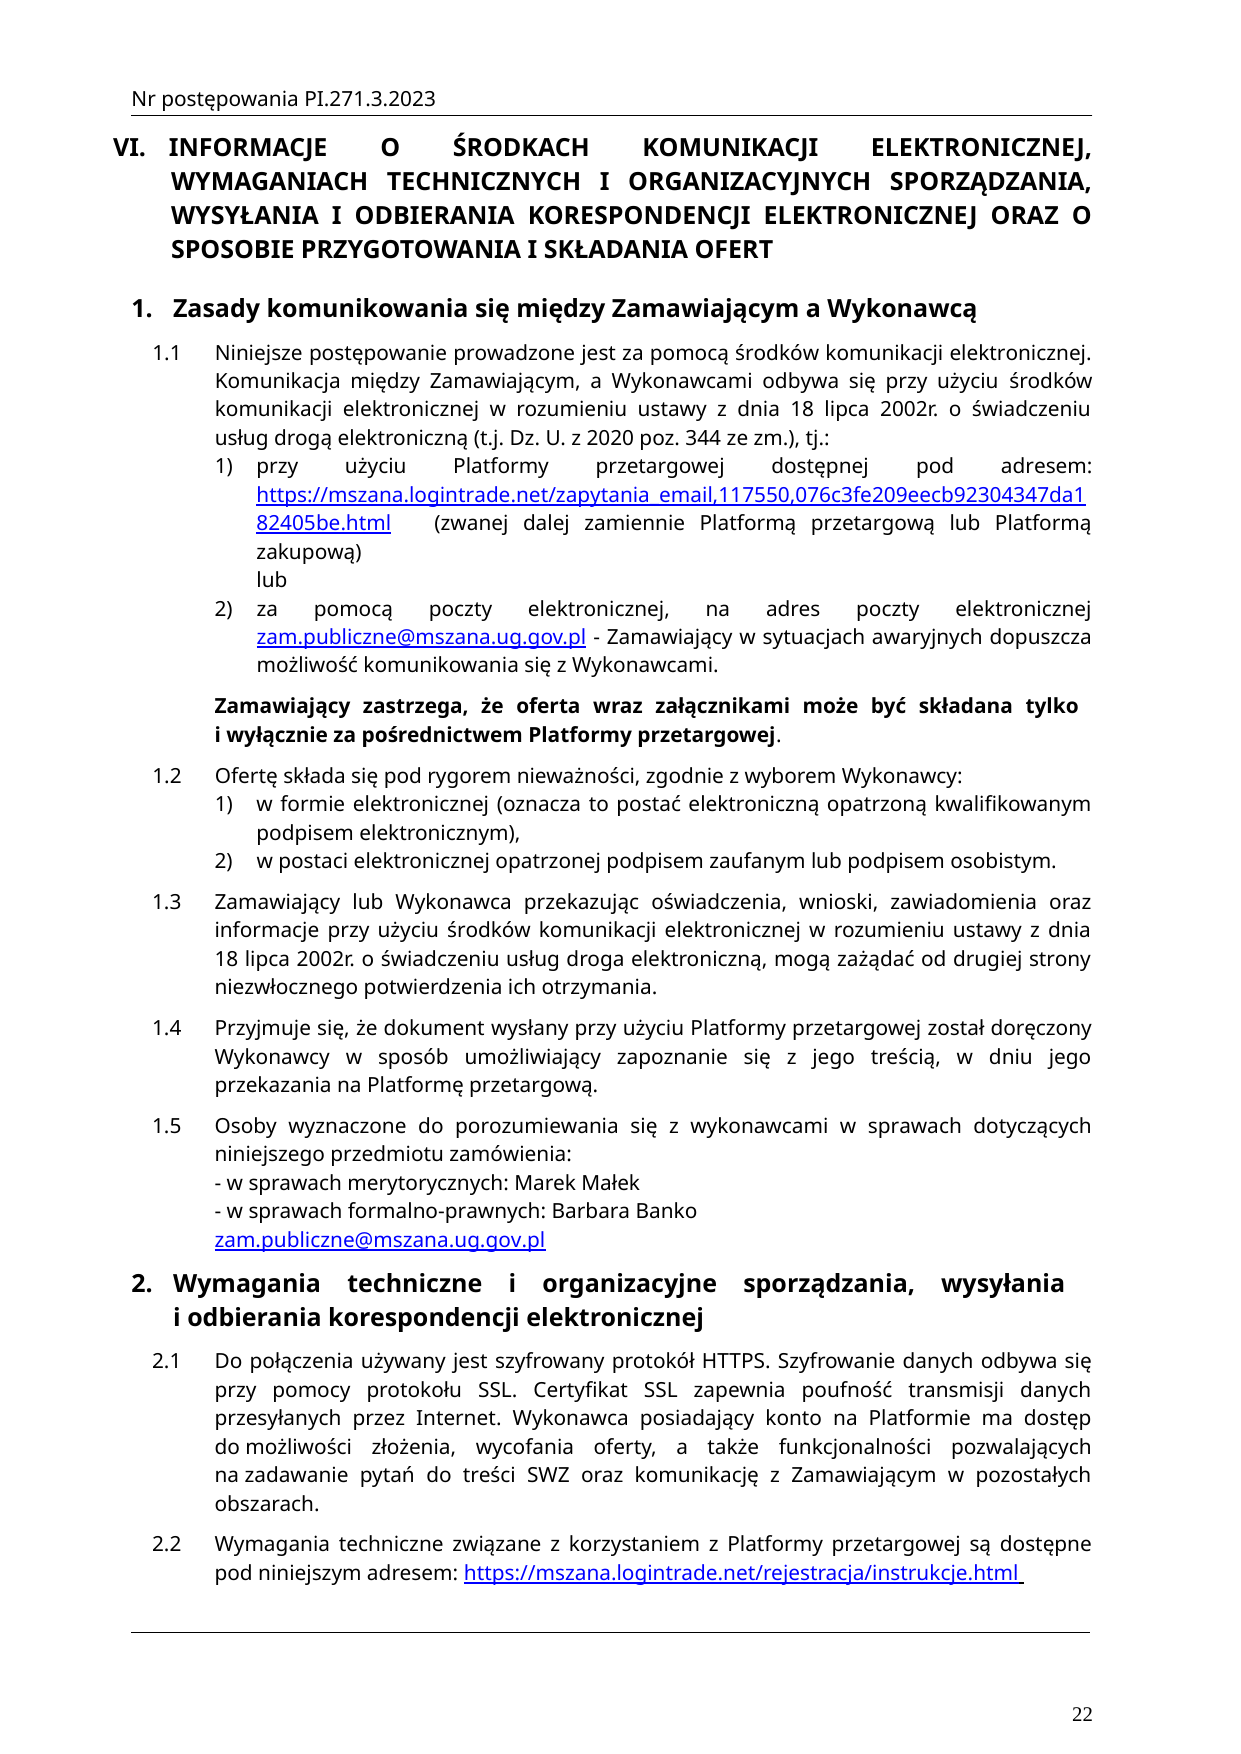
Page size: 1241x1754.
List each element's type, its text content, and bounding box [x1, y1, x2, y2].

list Przyjmuje się, że dokument wysłany przy użyciu Platformy przetargowej został doręczony Wykonawcy w sposób umożliwiający zapoznanie się z jego treścią, w dniu jego przekazania na Platformę przetargową. [152, 1013, 1092, 1099]
list zam.publiczne@mszana.ug.gov.pl [214, 1225, 1092, 1253]
list - w sprawach formalno-prawnych: Barbara Banko [214, 1196, 1092, 1225]
list za pomocą poczty elektronicznej, na adres poczty elektronicznej zam.publiczne@mszana.ug.gov.pl - Zamawiający w sytuacjach awaryjnych dopuszcza możliwość komunikowania się z Wykonawcami. [214, 594, 1092, 679]
list przy użyciu Platformy przetargowej dostępnej pod adresem: https://mszana.logintrade.net/zapytania_email,117550,076c3fe209eecb92304347da182405be.html (zwanej dalej zamiennie Platformą przetargową lub Platformą zakupową) [214, 451, 1092, 565]
subtitle Zasady komunikowania się między Zamawiającym a Wykonawcą [131, 291, 1092, 325]
list Ofertę składa się pod rygorem nieważności, zgodnie z wyborem Wykonawcy: [152, 761, 1092, 789]
list - w sprawach merytorycznych: Marek Małek [214, 1168, 1092, 1196]
list Zamawiający lub Wykonawca przekazując oświadczenia, wnioski, zawiadomienia oraz informacje przy użyciu środków komunikacji elektronicznej w rozumieniu ustawy z dnia 18 lipca 2002r. o świadczeniu usług droga elektroniczną, mogą zażądać od drugiej strony niezwłocznego potwierdzenia ich otrzymania. [152, 887, 1092, 1001]
list lub [256, 565, 1092, 594]
list w postaci elektronicznej opatrzonej podpisem zaufanym lub podpisem osobistym. [214, 846, 1092, 874]
subtitle Wymagania techniczne i organizacyjne sporządzania, wysyłania i odbierania korespondencji elektronicznej [131, 1266, 1092, 1334]
list Wymagania techniczne związane z korzystaniem z Platformy przetargowej są dostępne pod niniejszym adresem: https://mszana.logintrade.net/rejestracja/instrukcje.html [152, 1529, 1092, 1586]
list w formie elektronicznej (oznacza to postać elektroniczną opatrzoną kwalifikowanym podpisem elektronicznym), [214, 789, 1092, 846]
subtitle INFORMACJE O ŚRODKACH KOMUNIKACJI ELEKTRONICZNEJ, WYMAGANIACH TECHNICZNYCH I ORGANIZACYJNYCH SPORZĄDZANIA, WYSYŁANIA I ODBIERANIA KORESPONDENCJI ELEKTRONICZNEJ ORAZ O SPOSOBIE PRZYGOTOWANIA I SKŁADANIA OFERT [146, 130, 1092, 266]
list Osoby wyznaczone do porozumiewania się z wykonawcami w sprawach dotyczących niniejszego przedmiotu zamówienia: [152, 1111, 1092, 1168]
text Zamawiający zastrzega, że oferta wraz załącznikami może być składana tylko i wyłącznie za pośrednictwem Platformy przetargowej. [214, 691, 1092, 748]
list Do połączenia używany jest szyfrowany protokół HTTPS. Szyfrowanie danych odbywa się przy pomocy protokołu SSL. Certyfikat SSL zapewnia poufność transmisji danych przesyłanych przez Internet. Wykonawca posiadający konto na Platformie ma dostęp do możliwości złożenia, wycofania oferty, a także funkcjonalności pozwalających na zadawanie pytań do treści SWZ oraz komunikację z Zamawiającym w pozostałych obszarach. [152, 1346, 1092, 1517]
list Niniejsze postępowanie prowadzone jest za pomocą środków komunikacji elektronicznej. Komunikacja między Zamawiającym, a Wykonawcami odbywa się przy użyciu środków komunikacji elektronicznej w rozumieniu ustawy z dnia 18 lipca 2002r. o świadczeniu usług drogą elektroniczną (t.j. Dz. U. z 2020 poz. 344 ze zm.), tj.: [152, 338, 1092, 451]
